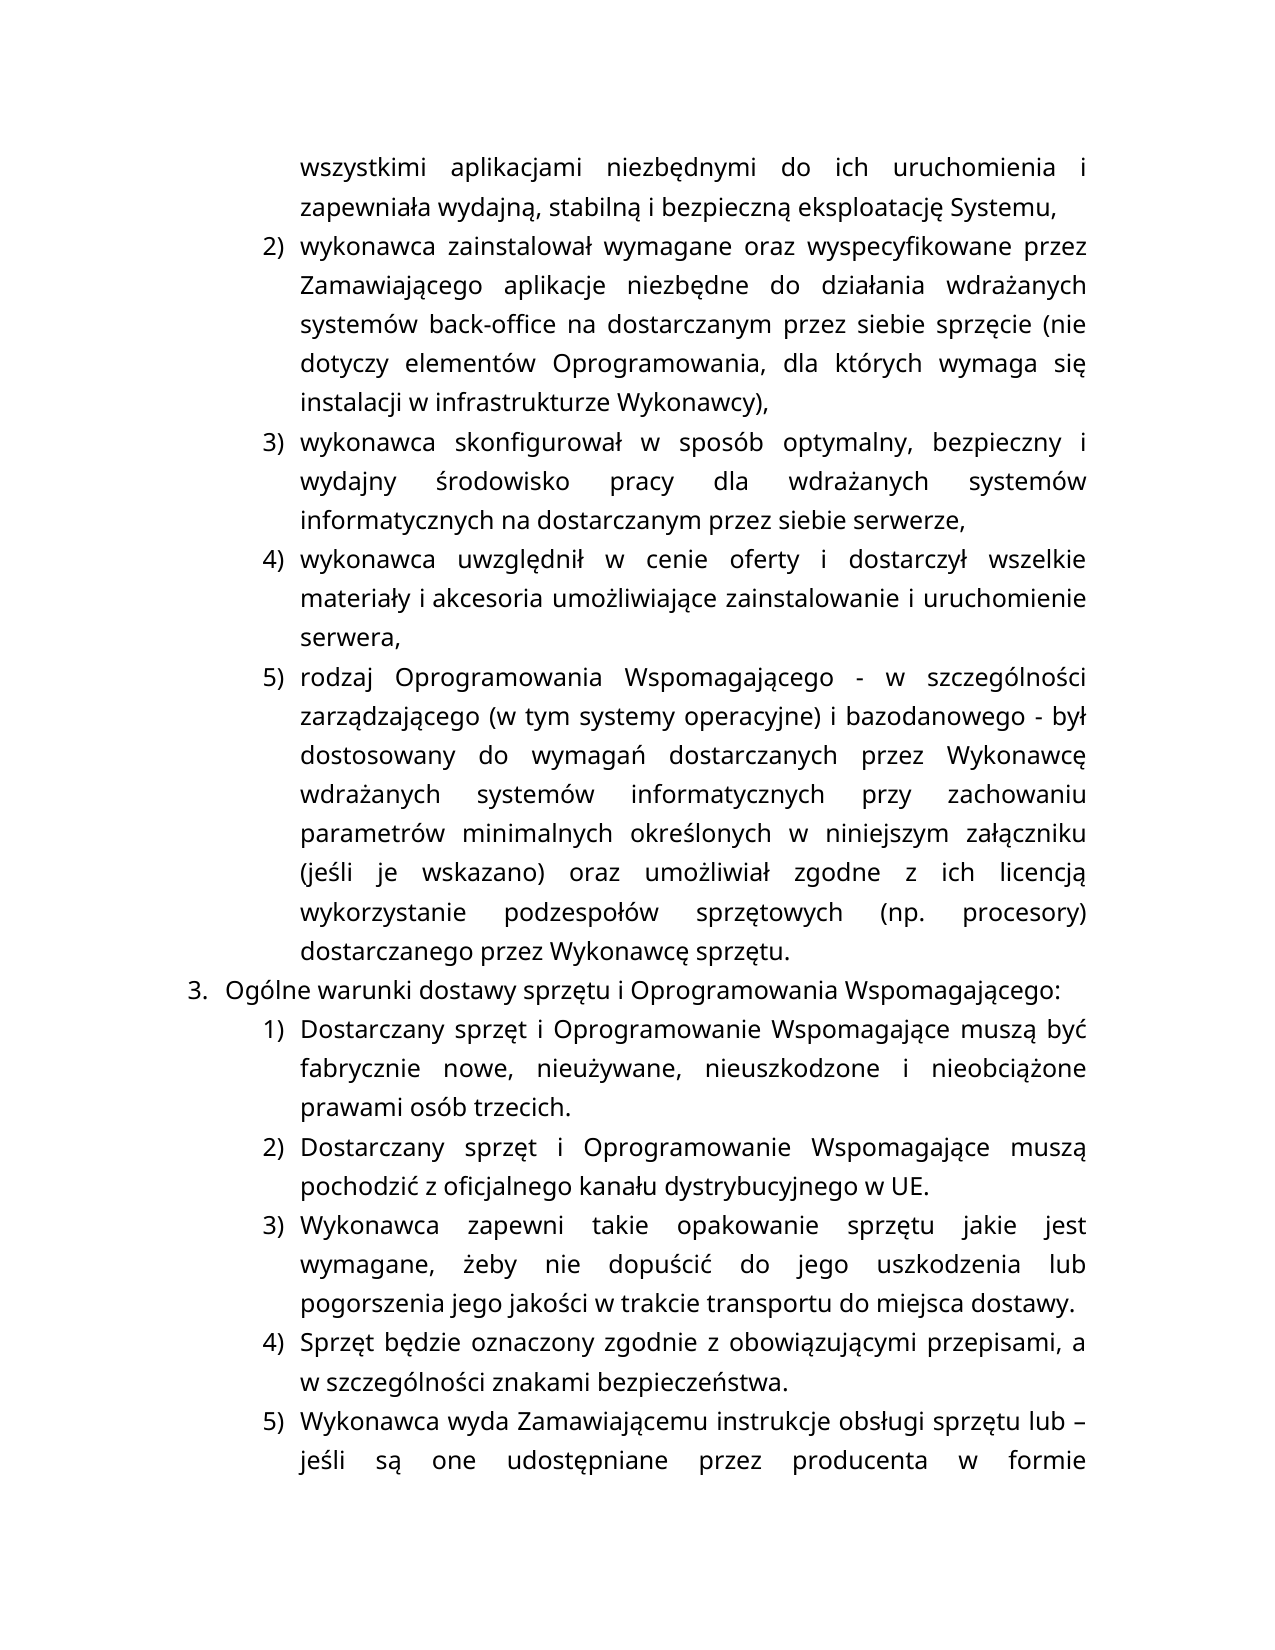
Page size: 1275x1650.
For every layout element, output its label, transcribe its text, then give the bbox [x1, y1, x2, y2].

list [262, 150, 1087, 223]
list wykonawca uwzględnił w cenie oferty i dostarczył wszelkie materiały i akcesoria umożliwiające zainstalowanie i uruchomienie serwera, [262, 542, 1087, 654]
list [262, 1403, 1087, 1477]
list Dostarczany sprzęt i Oprogramowanie Wspomagające muszą być fabrycznie nowe, nieużywane, nieuszkodzone i nieobciążone prawami osób trzecich. [262, 1012, 1087, 1124]
list Wykonawca zapewni takie opakowanie sprzętu jakie jest wymagane, żeby nie dopuścić do jego uszkodzenia lub pogorszenia jego jakości w trakcie transportu do miejsca dostawy. [262, 1207, 1087, 1320]
list wykonawca skonfigurował w sposób optymalny, bezpieczny i wydajny środowisko pracy dla wdrażanych systemów informatycznych na dostarczanym przez siebie serwerze, [262, 424, 1087, 537]
list Sprzęt będzie oznaczony zgodnie z obowiązującymi przepisami, a w szczególności znakami bezpieczeństwa. [262, 1325, 1087, 1398]
list Ogólne warunki dostawy sprzętu i Oprogramowania Wspomagającego: [187, 972, 1087, 1007]
list Dostarczany sprzęt i Oprogramowanie Wspomagające muszą pochodzić z oficjalnego kanału dystrybucyjnego w UE. [262, 1129, 1087, 1202]
list rodzaj Oprogramowania Wspomagającego - w szczególności zarządzającego (w tym systemy operacyjne) i bazodanowego - był dostosowany do wymagań dostarczanych przez Wykonawcę wdrażanych systemów informatycznych przy zachowaniu parametrów minimalnych określonych w niniejszym załączniku (jeśli je wskazano) oraz umożliwiał zgodne z ich licencją wykorzystanie podzespołów sprzętowych (np. procesory) dostarczanego przez Wykonawcę sprzętu. [262, 659, 1087, 967]
list wykonawca zainstalował wymagane oraz wyspecyfikowane przez Zamawiającego aplikacje niezbędne do działania wdrażanych systemów back-office na dostarczanym przez siebie sprzęcie (nie dotyczy elementów Oprogramowania, dla których wymaga się instalacji w infrastrukturze Wykonawcy), [262, 228, 1087, 419]
